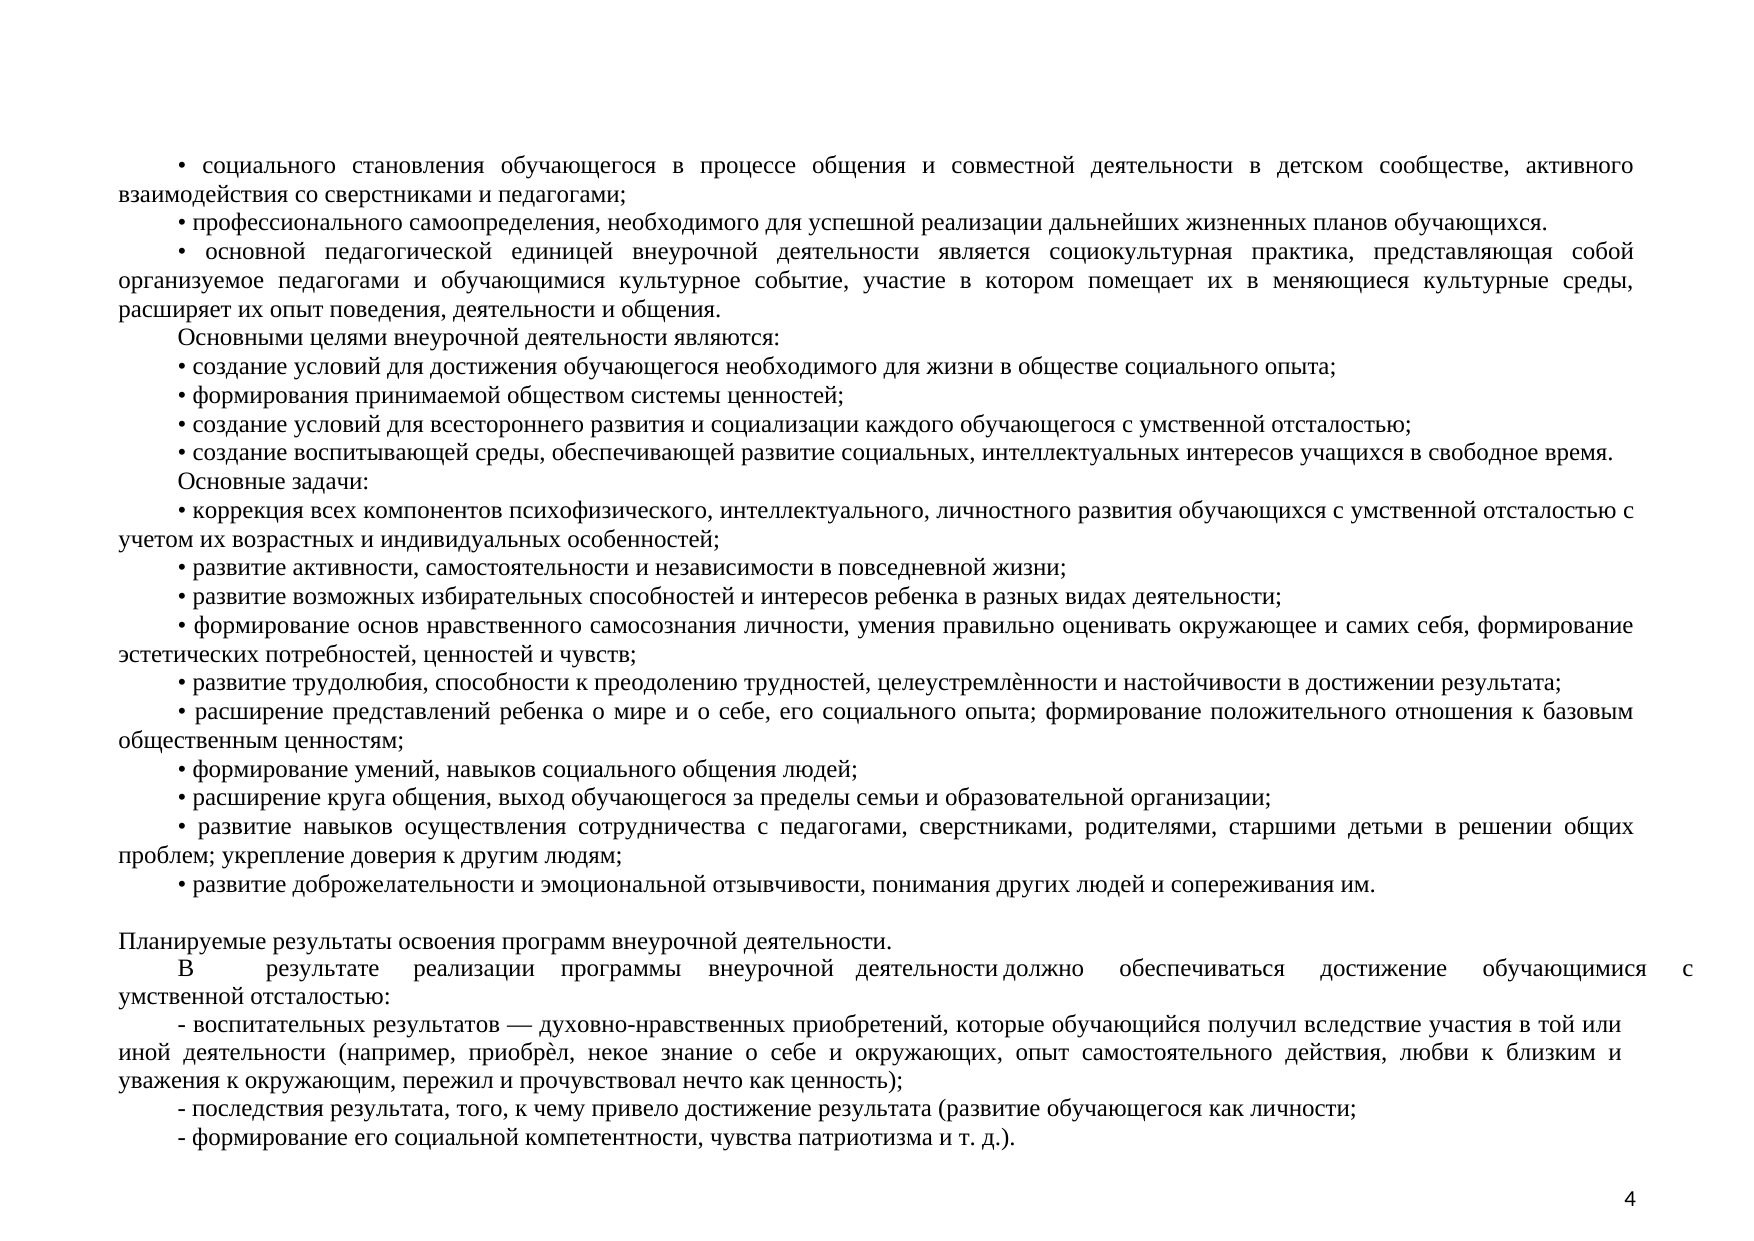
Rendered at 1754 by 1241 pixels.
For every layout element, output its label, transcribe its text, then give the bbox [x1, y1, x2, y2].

text • развитие возможных избирательных способностей и интересов ребенка в разных видах деятельности; [118, 581, 1636, 610]
text - воспитательных результатов — духовно-нравственных приобретений, которые обучающийся получил вследствие участия в той или иной деятельности (например, приобрѐл, некое знание о себе и окружающих, опыт самостоятельного действия, любви к близким и уважения к окружающим, пережил и прочувствовал нечто как ценность); [118, 1011, 1623, 1094]
text Основные задачи: [118, 466, 1636, 495]
text • формирование основ нравственного самосознания личности, умения правильно оценивать окружающее и самих себя, формирование эстетических потребностей, ценностей и чувств; [118, 610, 1636, 667]
text • формирования принимаемой обществом системы ценностей; [118, 380, 1636, 409]
text • развитие трудолюбия, способности к преодолению трудностей, целеустремлѐнности и настойчивости в достижении результата; [118, 667, 1636, 696]
text • создание воспитывающей среды, обеспечивающей развитие социальных, интеллектуальных интересов учащихся в свободное время. [118, 437, 1636, 466]
text • создание условий для достижения обучающегося необходимого для жизни в обществе социального опыта; [118, 351, 1636, 380]
text - формирование его социальной компетентности, чувства патриотизма и т. д.). [118, 1122, 1636, 1151]
text • развитие доброжелательности и эмоциональной отзывчивости, понимания других людей и сопереживания им. [118, 869, 1636, 897]
text • основной педагогической единицей внеурочной деятельности является социокультурная практика, представляющая собой организуемое педагогами и обучающимися культурное событие, участие в котором помещает их в меняющиеся культурные среды, расширяет их опыт поведения, деятельности и общения. [118, 236, 1636, 322]
text • расширение круга общения, выход обучающегося за пределы семьи и образовательной организации; [118, 782, 1636, 811]
text • формирование умений, навыков социального общения людей; [118, 754, 1636, 782]
text • создание условий для всестороннего развития и социализации каждого обучающегося с умственной отсталостью; [118, 409, 1636, 437]
text • расширение представлений ребенка о мире и о себе, его социального опыта; формирование положительного отношения к базовым общественным ценностям; [118, 696, 1636, 754]
text • развитие навыков осуществления сотрудничества с педагогами, сверстниками, родителями, старшими детьми в решении общих проблем; укрепление доверия к другим людям; [118, 811, 1636, 869]
text В результате реализации программы внеурочной деятельности должно обеспечиваться достижение обучающимися с умственной отсталостью: [118, 955, 1694, 1010]
text • социального становления обучающегося в процессе общения и совместной деятельности в детском сообществе, активного взаимодействия со сверстниками и педагогами; [118, 150, 1636, 207]
text • развитие активности, самостоятельности и независимости в повседневной жизни; [118, 552, 1636, 581]
text Основными целями внеурочной деятельности являются: [118, 322, 1636, 351]
text - последствия результата, того, к чему привело достижение результата (развитие обучающегося как личности; [118, 1095, 1623, 1122]
text Планируемые результаты освоения программ внеурочной деятельности. [118, 926, 1639, 955]
text • профессионального самоопределения, необходимого для успешной реализации дальнейших жизненных планов обучающихся. [118, 207, 1636, 236]
text • коррекция всех компонентов психофизического, интеллектуального, личностного развития обучающихся с умственной отсталостью с учетом их возрастных и индивидуальных особенностей; [118, 495, 1636, 552]
